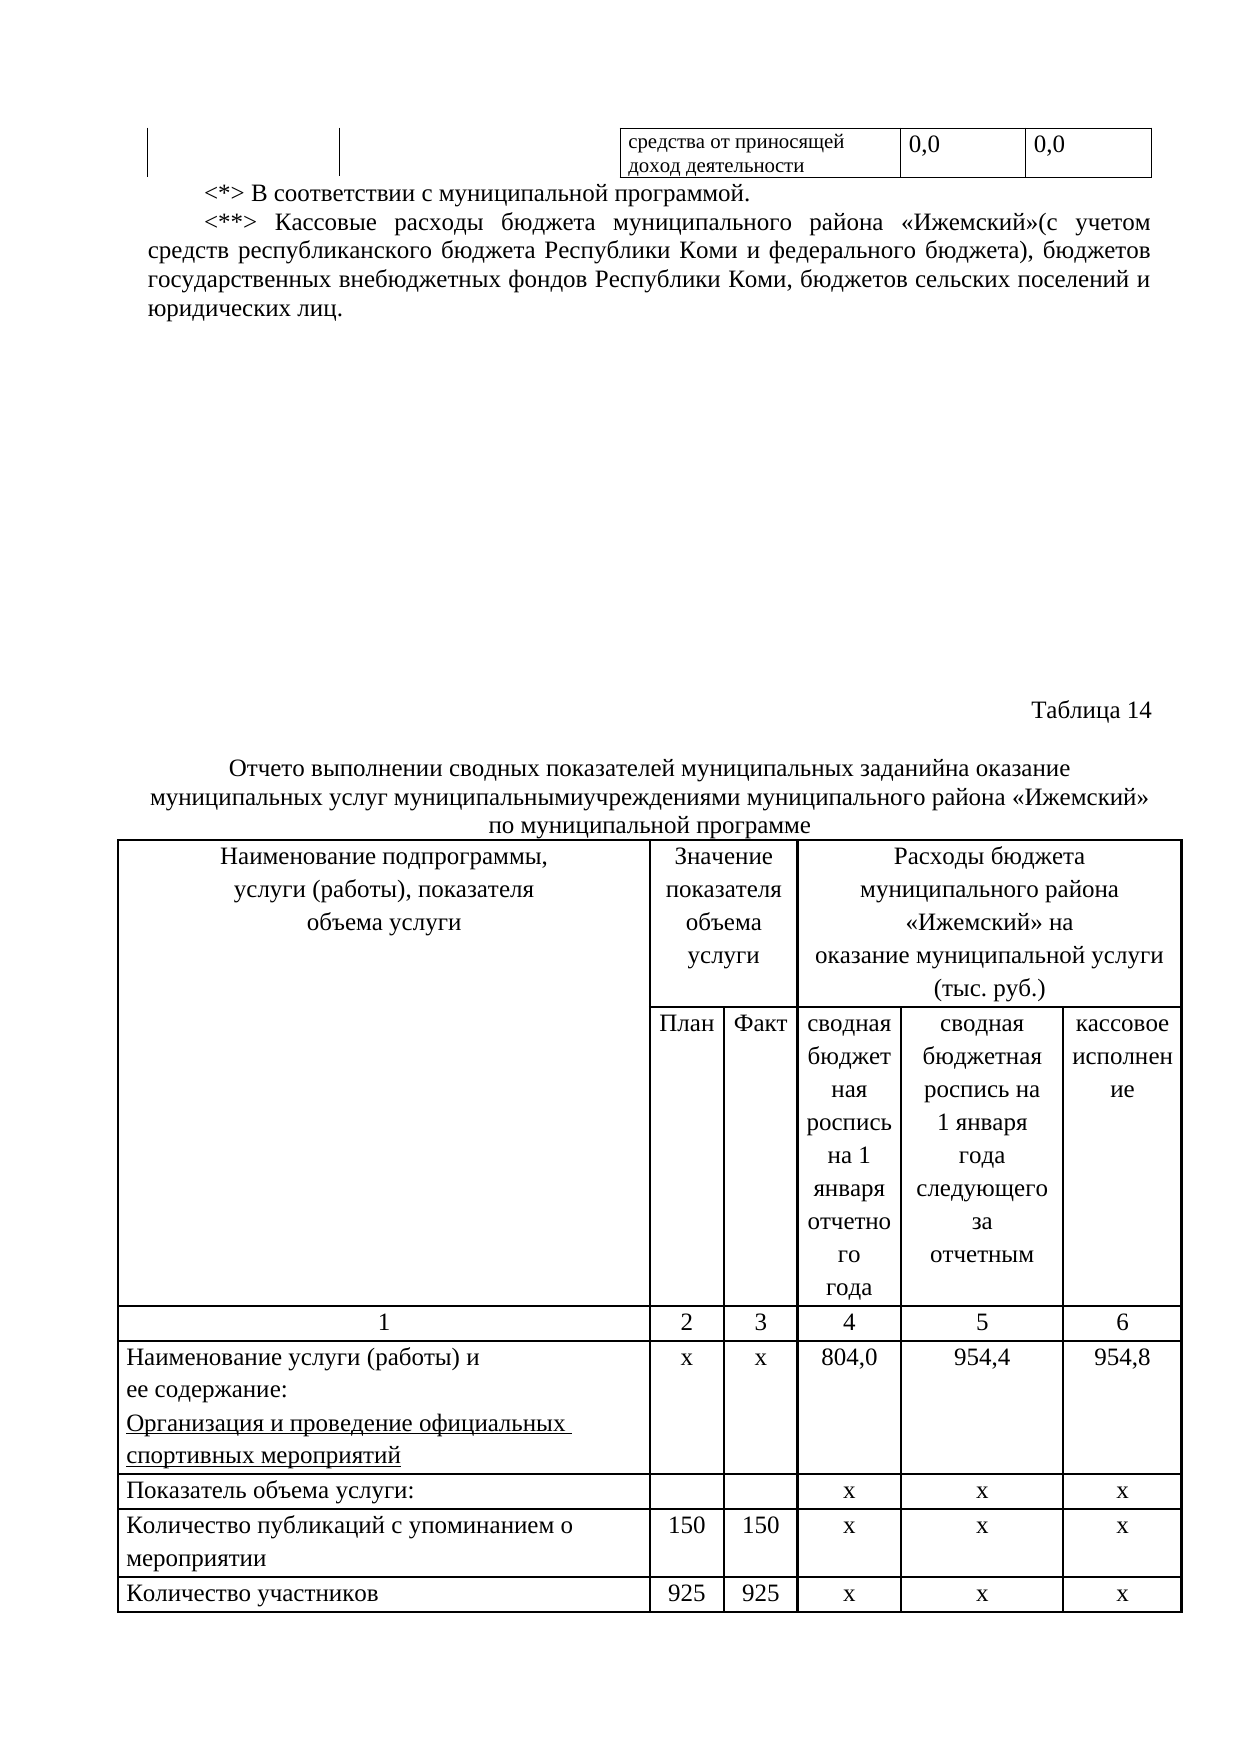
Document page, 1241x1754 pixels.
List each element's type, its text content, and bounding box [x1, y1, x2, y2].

table_cell сводная бюджетная роспись на 1 января отчетного года [799, 1008, 900, 1305]
table_cell [725, 1475, 796, 1508]
table_cell Наименование услуги (работы) и ее содержание: Организация и проведение официальных спортивных мероприятий [119, 1342, 649, 1473]
table_header Наименование подпрограммы, услуги (работы), показателя объема услуги [119, 841, 649, 1305]
table_cell 925 [651, 1578, 723, 1611]
table_cell x [1064, 1578, 1180, 1611]
table_cell 954,8 [1064, 1342, 1180, 1473]
table_cell x [799, 1475, 900, 1508]
table_cell 3 [725, 1307, 796, 1339]
table_header Значение показателя объема услуги [651, 841, 796, 1006]
table_cell 0,0 [1026, 129, 1151, 177]
table_cell Факт [725, 1008, 796, 1305]
text Таблица 14 [148, 695, 1152, 724]
text <*> В соответствии с муниципальной программой. [148, 178, 1152, 207]
table_cell 925 [725, 1578, 796, 1611]
table_header Расходы бюджета муниципального района «Ижемский» на оказание муниципальной услуги (тыс. руб.) [799, 841, 1180, 1006]
text <**> Кассовые расходы бюджета муниципального района «Ижемский»(с учетом средств республиканского бюджета Республики Коми и федерального бюджета), бюджетов государственных внебюджетных фондов Республики Коми, бюджетов сельских поселений и юридических лиц. [148, 207, 1152, 322]
table_cell x [1064, 1475, 1180, 1508]
table_cell 4 [799, 1307, 900, 1339]
table_cell Показатель объема услуги: [119, 1475, 649, 1508]
table_cell Количество участников [119, 1578, 649, 1611]
table_cell средства от приносящей доход деятельности [621, 129, 900, 177]
table_cell 150 [651, 1510, 723, 1576]
table_cell План [651, 1008, 723, 1305]
table_cell x [1064, 1510, 1180, 1576]
table_cell 804,0 [799, 1342, 900, 1473]
table_cell 2 [651, 1307, 723, 1339]
table_cell x [799, 1510, 900, 1576]
table_cell 0,0 [901, 129, 1025, 177]
text Отчето выполнении сводных показателей муниципальных заданийна оказание муниципальных услуг муниципальнымиучреждениями муниципального района «Ижемский» по муниципальной программе [148, 753, 1152, 839]
table_cell x [902, 1475, 1062, 1508]
table_cell 1 [119, 1307, 649, 1339]
table_cell x [651, 1342, 723, 1473]
table_cell 5 [902, 1307, 1062, 1339]
table_cell 6 [1064, 1307, 1180, 1339]
table_cell Количество публикаций с упоминанием о мероприятии [119, 1510, 649, 1576]
table_cell x [902, 1578, 1062, 1611]
table_cell x [725, 1342, 796, 1473]
table_cell x [799, 1578, 900, 1611]
table_cell x [902, 1510, 1062, 1576]
table_cell [651, 1475, 723, 1508]
table_cell кассовое исполнение [1064, 1008, 1180, 1305]
table_cell сводная бюджетная роспись на 1 января года следующего за отчетным [902, 1008, 1062, 1305]
table_cell 150 [725, 1510, 796, 1576]
table_cell 954,4 [902, 1342, 1062, 1473]
